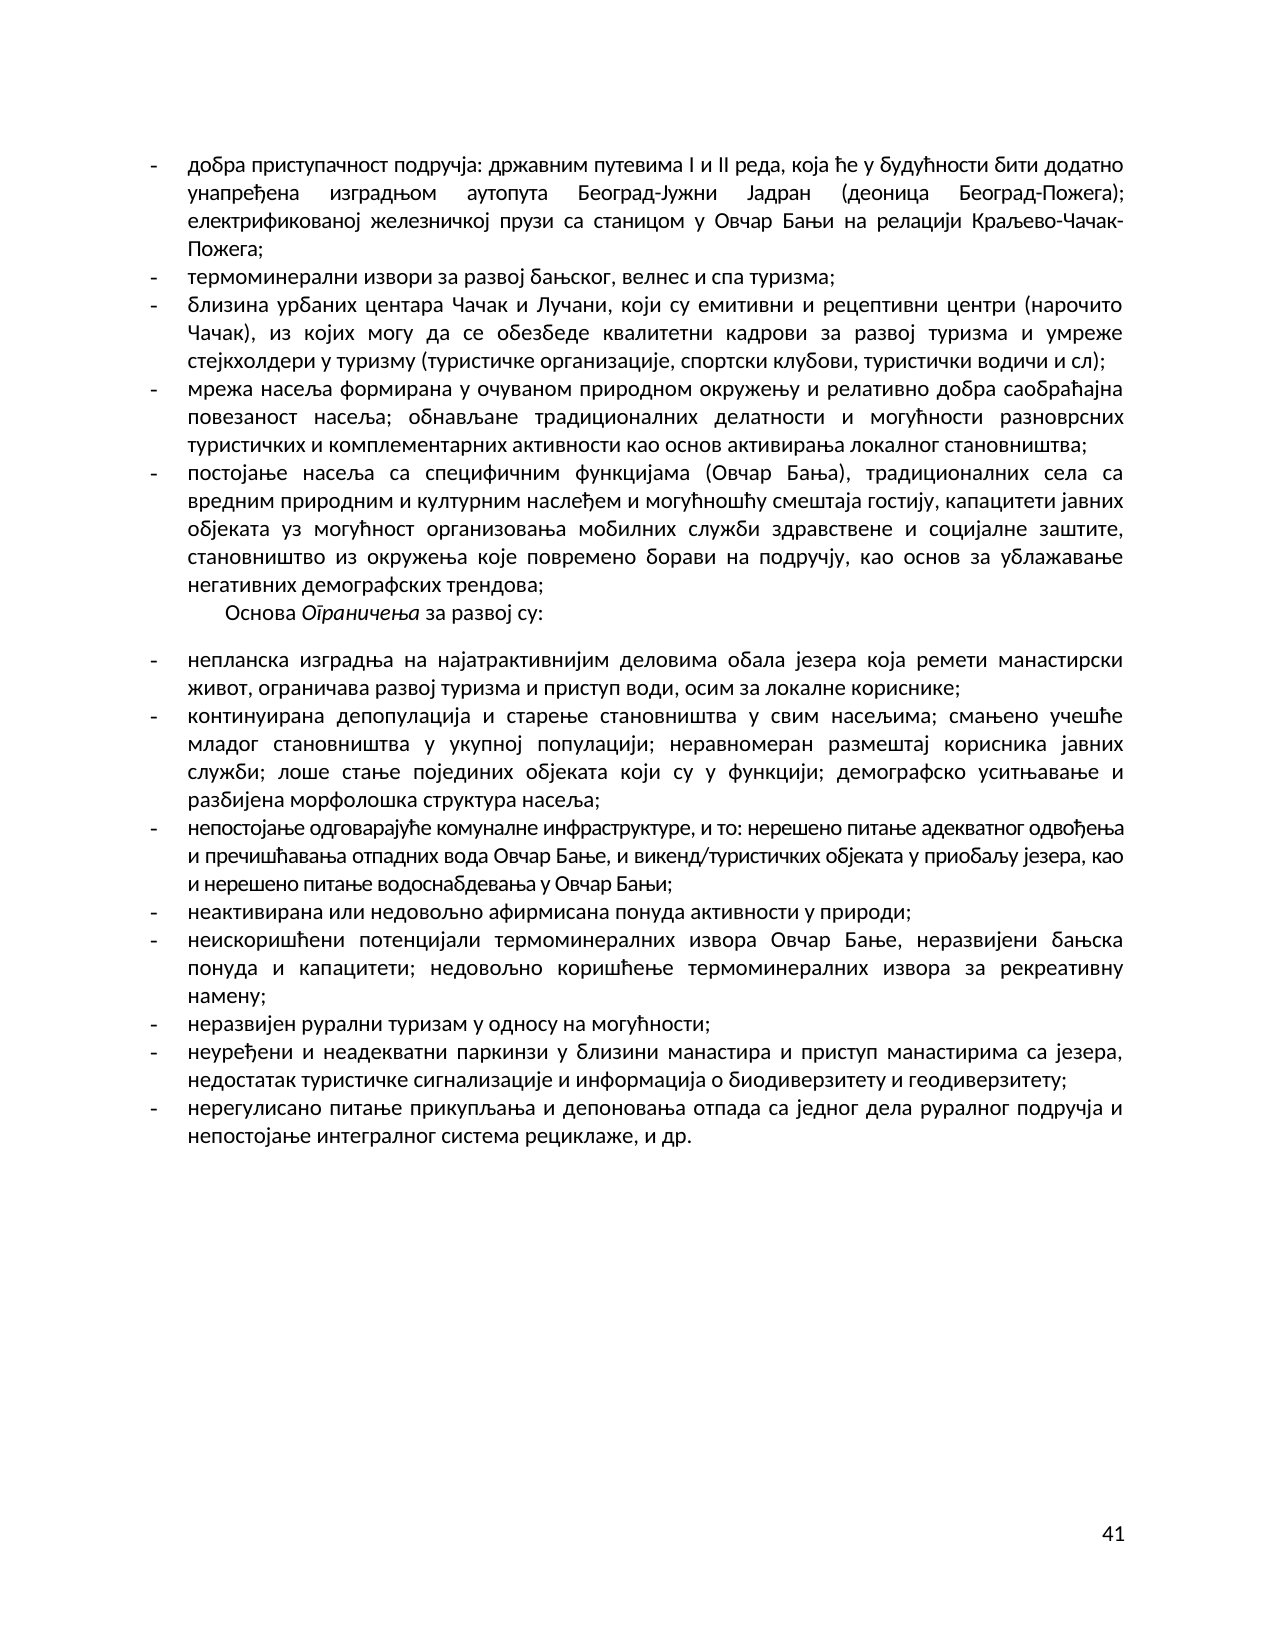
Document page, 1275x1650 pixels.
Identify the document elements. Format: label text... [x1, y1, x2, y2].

list непостојање одговарајуће комуналне инфраструктуре, и то: нерешено питање адекватног одвођења и пречишћавања отпадних вода Овчар Бање, и викенд/туристичких објеката у приобаљу језера, као и нерешено питање водоснабдевања у Овчар Бањи; [150, 813, 1125, 897]
list неразвијен рурални туризам у односу на могућности; [150, 1009, 1125, 1037]
list неуређени и неадекватни паркинзи у близини манастира и приступ манастирима са језера, недостатак туристичке сигнализације и информација о биодиверзитету и геодиверзитету; [150, 1037, 1125, 1093]
list неактивирана или недовољно афирмисана понуда активности у природи; [150, 897, 1125, 925]
list добра приступачност подручја: државним путевима I и II реда, која ће у будућности бити додатно унапређена изградњом аутопута Београд-Јужни Јадран (деоница Београд-Пожега); електрификованој железничкој прузи са станицом у Овчар Бањи на релацији Краљево-Чачак-Пожега; [150, 150, 1125, 262]
text Основа Ограничења за развој су: [150, 598, 1125, 626]
list мрежа насеља формирана у очуваном природном окружењу и релативно добра саобраћајна повезаност насеља; обнављане традиционалних делатности и могућности разноврсних туристичких и комплементарних активности као основ активирања локалног становништва; [150, 374, 1125, 458]
list термоминерални извори за развој бањског, велнес и спа туризма; [150, 262, 1125, 290]
list непланска изградња на најатрактивнијим деловима обала језера која ремети манастирски живот, ограничава развој туризма и приступ води, осим за локалне кориснике; [150, 645, 1125, 701]
list неискоришћени потенцијали термоминералних извора Овчар Бање, неразвијени бањска понуда и капацитети; недовољно коришћење термоминералних извора за рекреативну намену; [150, 925, 1125, 1009]
list нерегулисано питање прикупљања и депоновања отпада са једног дела руралног подручја и непостојање интегралног система рециклаже, и др. [150, 1093, 1125, 1149]
list постојање насеља са специфичним функцијама (Овчар Бања), традиционалних села са вредним природним и културним наслеђем и могућношћу смештаја гостију, капацитети јавних објеката уз могућност организовања мобилних служби здравствене и социјалне заштите, становништво из окружења које повремено борави на подручју, као основ за ублажавање негативних демографских трендова; [150, 458, 1125, 598]
list близина урбаних центара Чачак и Лучани, који су емитивни и рецептивни центри (нарочито Чачак), из којих могу да се обезбеде квалитетни кадрови за развој туризма и умреже стејкхолдери у туризму (туристичке организације, спортски клубови, туристички водичи и сл); [150, 290, 1125, 374]
list континуирана депопулација и старење становништва у свим насељима; смањено учешће младог становништва у укупној популацији; неравномеран размештај корисника јавних служби; лоше стање појединих објеката који су у функцији; демографско уситњавање и разбијена морфолошка структура насеља; [150, 701, 1125, 813]
